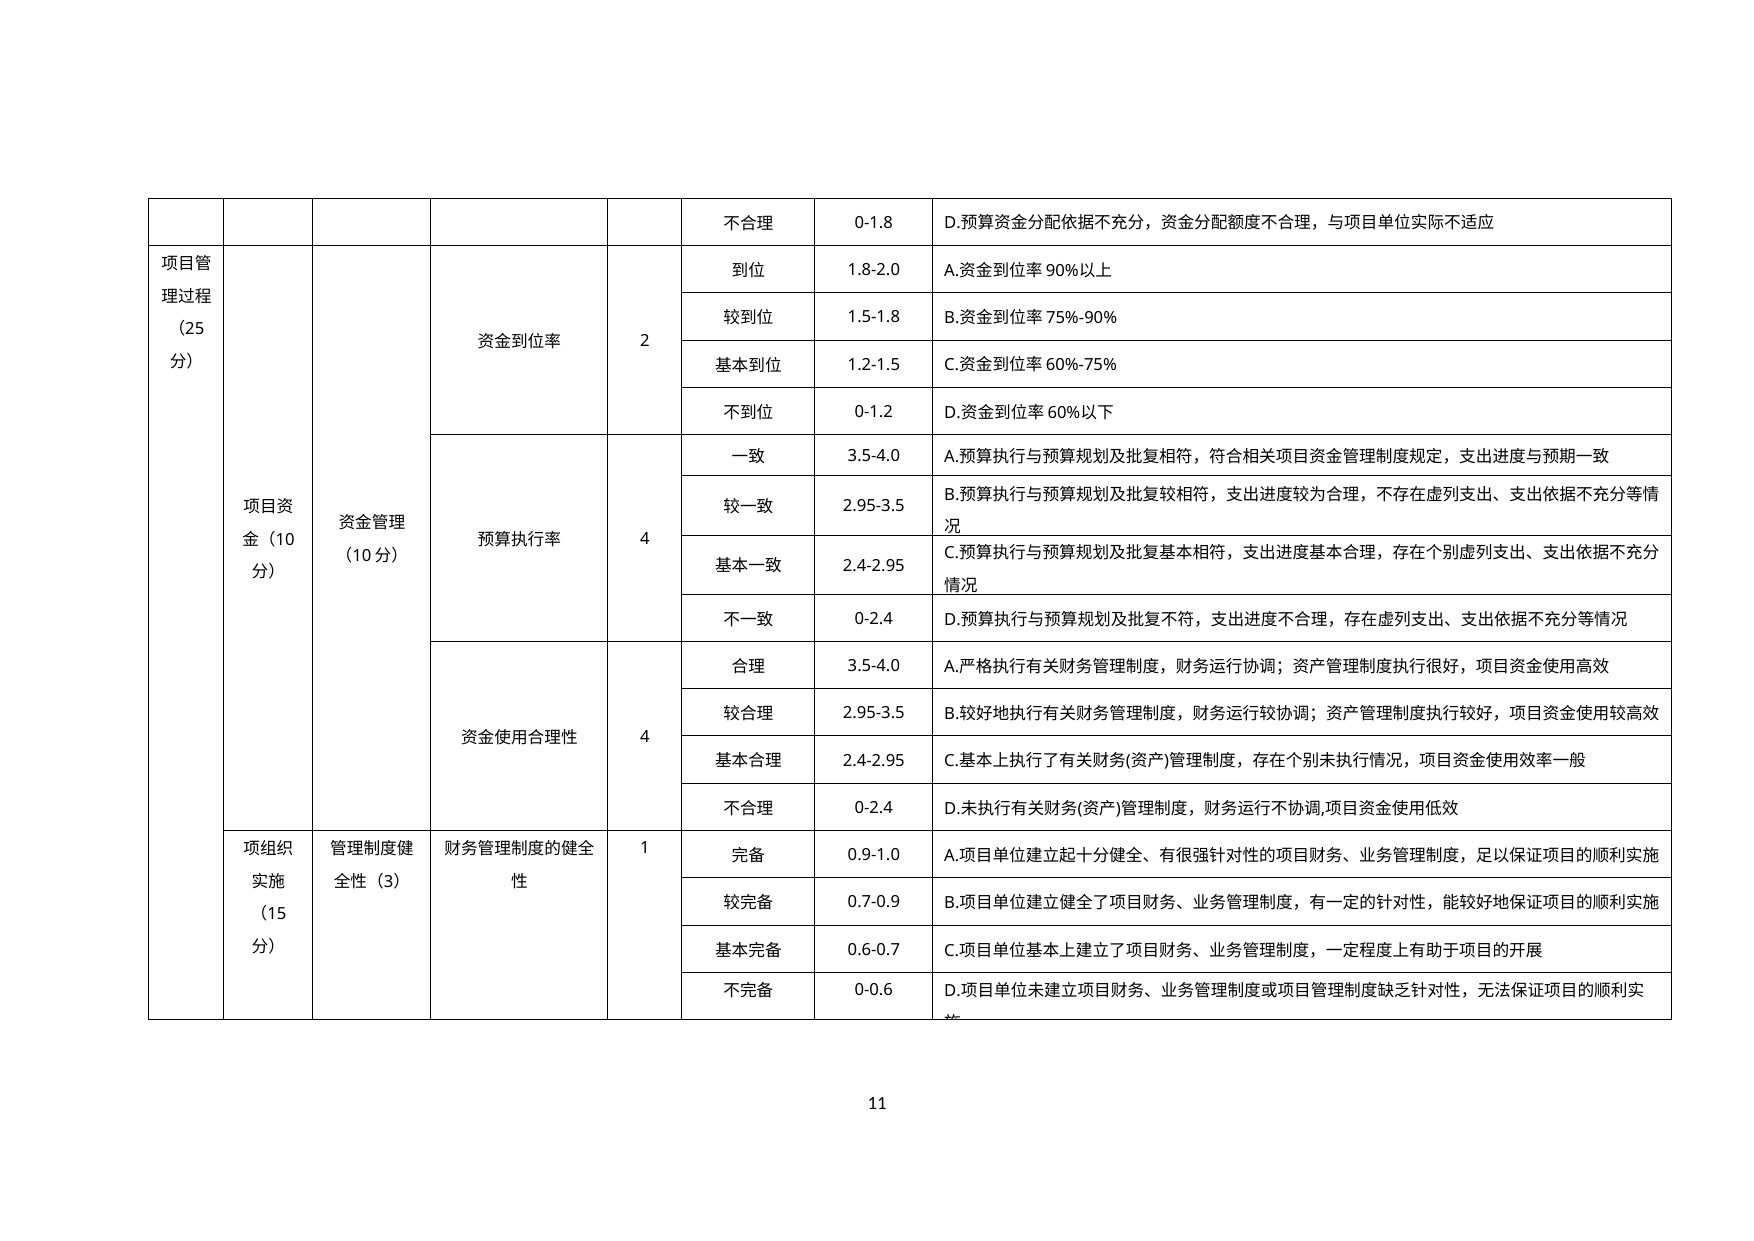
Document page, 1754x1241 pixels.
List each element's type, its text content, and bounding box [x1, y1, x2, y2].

table_cell 0.7-0.9 [815, 878, 932, 924]
table_cell D.预算执行与预算规划及批复不符，支出进度不合理，存在虚列支出、支出依据不充分等情况 [933, 595, 1671, 641]
table_cell 不合理 [682, 199, 814, 245]
table_cell B.预算执行与预算规划及批复较相符，支出进度较为合理，不存在虚列支出、支出依据不充分等情况 [933, 476, 1671, 534]
table_cell B.项目单位建立健全了项目财务、业务管理制度，有一定的针对性，能较好地保证项目的顺利实施 [933, 878, 1671, 924]
table_cell 3.5-4.0 [815, 642, 932, 688]
table_cell C.预算执行与预算规划及批复基本相符，支出进度基本合理，存在个别虚列支出、支出依据不充分情况 [933, 536, 1671, 593]
table_cell 基本一致 [682, 536, 814, 593]
table_cell 0-2.4 [815, 784, 932, 830]
table_cell 基本到位 [682, 341, 814, 387]
table_cell 2 [608, 246, 681, 434]
table_cell A.项目单位建立起十分健全、有很强针对性的项目财务、业务管理制度，足以保证项目的顺利实施 [933, 831, 1671, 877]
table_cell A.严格执行有关财务管理制度，财务运行协调；资产管理制度执行很好，项目资金使用高效 [933, 642, 1671, 688]
table_cell 资金使用合理性 [431, 642, 607, 830]
table_cell 0.6-0.7 [815, 926, 932, 972]
table_cell 0-0.6 [815, 973, 932, 1019]
table_cell 1.8-2.0 [815, 246, 932, 292]
table_cell C.基本上执行了有关财务(资产)管理制度，存在个别未执行情况，项目资金使用效率一般 [933, 736, 1671, 783]
table_cell 不到位 [682, 388, 814, 434]
table_cell 基本合理 [682, 736, 814, 783]
table_cell 一致 [682, 435, 814, 475]
table_cell C.资金到位率60%-75% [933, 341, 1671, 387]
table_cell 资金管理（10分） [313, 246, 430, 830]
table_cell A.预算执行与预算规划及批复相符，符合相关项目资金管理制度规定，支出进度与预期一致 [933, 435, 1671, 475]
table_cell C.项目单位基本上建立了项目财务、业务管理制度，一定程度上有助于项目的开展 [933, 926, 1671, 972]
table_cell 不合理 [682, 784, 814, 830]
table_cell B.较好地执行有关财务管理制度，财务运行较协调；资产管理制度执行较好，项目资金使用较高效 [933, 689, 1671, 735]
table_cell 项目管理过程（25分） [149, 246, 223, 1019]
table_cell B.资金到位率75%-90% [933, 293, 1671, 339]
table_cell 预算执行率 [431, 435, 607, 641]
table_cell 较完备 [682, 878, 814, 924]
table_cell 管理制度健全性（3） [313, 831, 430, 1019]
table_cell 不完备 [682, 973, 814, 1019]
table_cell 0-2.4 [815, 595, 932, 641]
table_cell 2.95-3.5 [815, 476, 932, 534]
table_cell 财务管理制度的健全性 [431, 831, 607, 1019]
table_cell 1.5-1.8 [815, 293, 932, 339]
table_cell 0-1.8 [815, 199, 932, 245]
table_cell D.项目单位未建立项目财务、业务管理制度或项目管理制度缺乏针对性，无法保证项目的顺利实施 [933, 973, 1671, 1019]
table_cell 1 [608, 831, 681, 1019]
table_cell 4 [608, 642, 681, 830]
table_cell 完备 [682, 831, 814, 877]
table_cell 项组织实施（15分） [224, 831, 312, 1019]
table_cell 较合理 [682, 689, 814, 735]
table_cell 3.5-4.0 [815, 435, 932, 475]
table_cell 0-1.2 [815, 388, 932, 434]
table_cell 2.4-2.95 [815, 536, 932, 593]
table_cell 0.9-1.0 [815, 831, 932, 877]
table_cell 2.95-3.5 [815, 689, 932, 735]
table_cell A.资金到位率90%以上 [933, 246, 1671, 292]
table_cell 4 [608, 435, 681, 641]
table_cell 到位 [682, 246, 814, 292]
table_cell 合理 [682, 642, 814, 688]
table_cell D.未执行有关财务(资产)管理制度，财务运行不协调,项目资金使用低效 [933, 784, 1671, 830]
table_cell 资金到位率 [431, 246, 607, 434]
table_cell D.资金到位率60%以下 [933, 388, 1671, 434]
table_cell 2.4-2.95 [815, 736, 932, 783]
table_cell 项目资金（10分） [224, 246, 312, 830]
table_cell 较到位 [682, 293, 814, 339]
table_cell 1.2-1.5 [815, 341, 932, 387]
table_cell 不一致 [682, 595, 814, 641]
table_cell 基本完备 [682, 926, 814, 972]
table_cell D.预算资金分配依据不充分，资金分配额度不合理，与项目单位实际不适应 [933, 199, 1671, 245]
table_cell 较一致 [682, 476, 814, 534]
